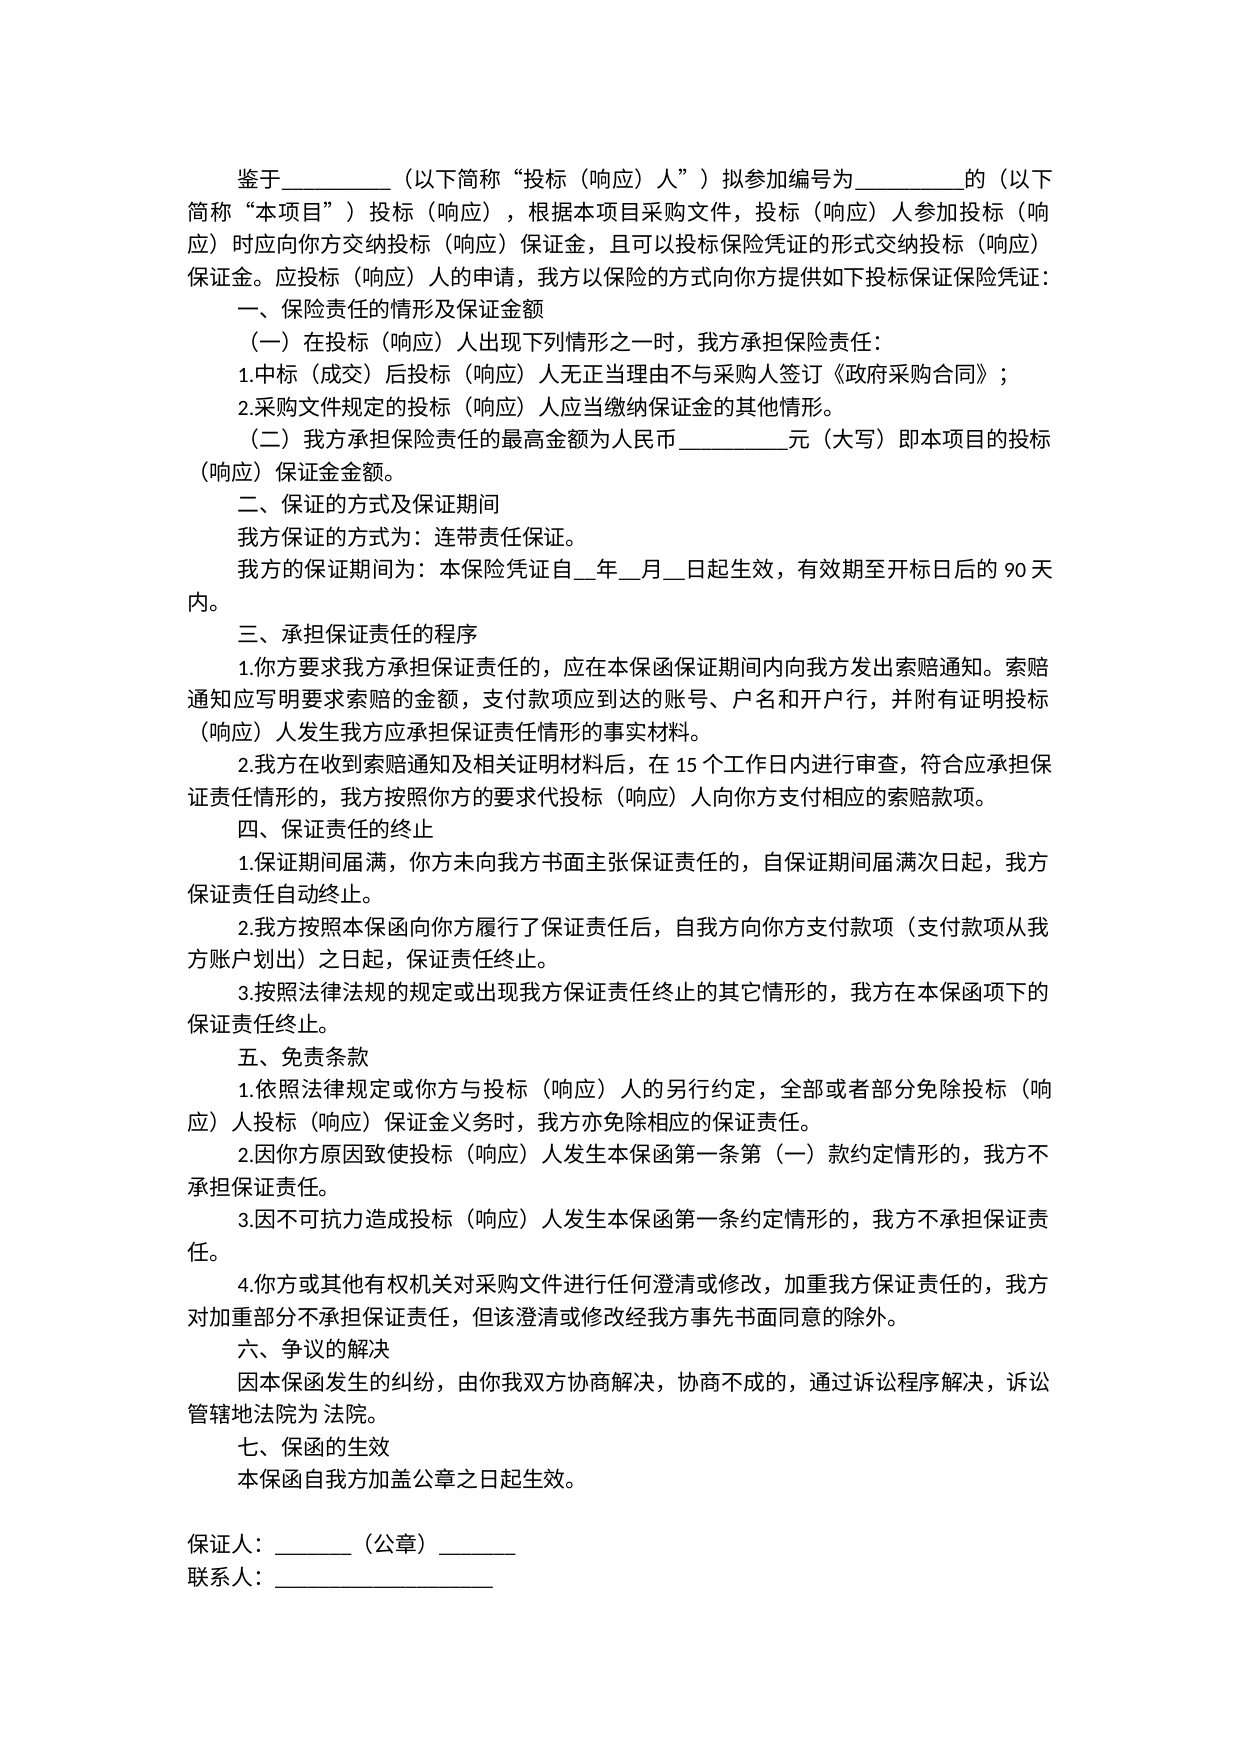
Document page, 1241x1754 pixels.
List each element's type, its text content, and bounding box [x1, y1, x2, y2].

text 四、保证责任的终止 [187, 812, 1053, 844]
text 七、保函的生效 [187, 1429, 1053, 1462]
text 1.保证期间届满，你方未向我方书面主张保证责任的，自保证期间届满次日起，我方保证责任自动终止。 [187, 844, 1053, 909]
text 2.因你方原因致使投标（响应）人发生本保函第一条第（一）款约定情形的，我方不承担保证责任。 [187, 1137, 1053, 1202]
text 2.我方按照本保函向你方履行了保证责任后，自我方向你方支付款项（支付款项从我方账户划出）之日起，保证责任终止。 [187, 909, 1053, 974]
text （一）在投标（响应）人出现下列情形之一时，我方承担保险责任： [187, 324, 1053, 357]
text 因本保函发生的纠纷，由你我双方协商解决，协商不成的，通过诉讼程序解决，诉讼管辖地法院为 法院。 [187, 1364, 1053, 1429]
text 2.我方在收到索赔通知及相关证明材料后，在15个工作日内进行审查，符合应承担保证责任情形的，我方按照你方的要求代投标（响应）人向你方支付相应的索赔款项。 [187, 747, 1053, 812]
text 本保函自我方加盖公章之日起生效。 [187, 1462, 1053, 1494]
text 1.依照法律规定或你方与投标（响应）人的另行约定，全部或者部分免除投标（响应）人投标（响应）保证金义务时，我方亦免除相应的保证责任。 [187, 1072, 1053, 1137]
text 三、承担保证责任的程序 [187, 617, 1053, 649]
text 1.中标（成交）后投标（响应）人无正当理由不与采购人签订《政府采购合同》； [187, 357, 1053, 389]
text 1.你方要求我方承担保证责任的，应在本保函保证期间内向我方发出索赔通知。索赔通知应写明要求索赔的金额，支付款项应到达的账号、户名和开户行，并附有证明投标（响应）人发生我方应承担保证责任情形的事实材料。 [187, 649, 1053, 747]
text 我方保证的方式为：连带责任保证。 [187, 519, 1053, 552]
text 六、争议的解决 [187, 1332, 1053, 1364]
text 一、保险责任的情形及保证金额 [187, 292, 1053, 324]
text （二）我方承担保险责任的最高金额为人民币__________元（大写）即本项目的投标（响应）保证金金额。 [187, 422, 1053, 487]
text 2.采购文件规定的投标（响应）人应当缴纳保证金的其他情形。 [187, 389, 1053, 422]
text 4.你方或其他有权机关对采购文件进行任何澄清或修改，加重我方保证责任的，我方对加重部分不承担保证责任，但该澄清或修改经我方事先书面同意的除外。 [187, 1267, 1053, 1332]
text 二、保证的方式及保证期间 [187, 487, 1053, 519]
text 五、免责条款 [187, 1039, 1053, 1072]
text 3.按照法律法规的规定或出现我方保证责任终止的其它情形的，我方在本保函项下的保证责任终止。 [187, 974, 1053, 1039]
text 鉴于__________（以下简称“投标（响应）人”）拟参加编号为__________的（以下简称“本项目”）投标（响应），根据本项目采购文件，投标（响应）人参加投标（响应）时应向你方交纳投标（响应）保证金，且可以投标保险凭证的形式交纳投标（响应）保证金。应投标（响应）人的申请，我方以保险的方式向你方提供如下投标保证保险凭证： [187, 162, 1053, 292]
text 3.因不可抗力造成投标（响应）人发生本保函第一条约定情形的，我方不承担保证责任。 [187, 1202, 1053, 1267]
text 联系人：____________________ [187, 1559, 1053, 1592]
text 保证人：_______（公章）_______ [187, 1527, 1053, 1559]
text 我方的保证期间为：本保险凭证自__年__月__日起生效，有效期至开标日后的90天内。 [187, 552, 1053, 617]
